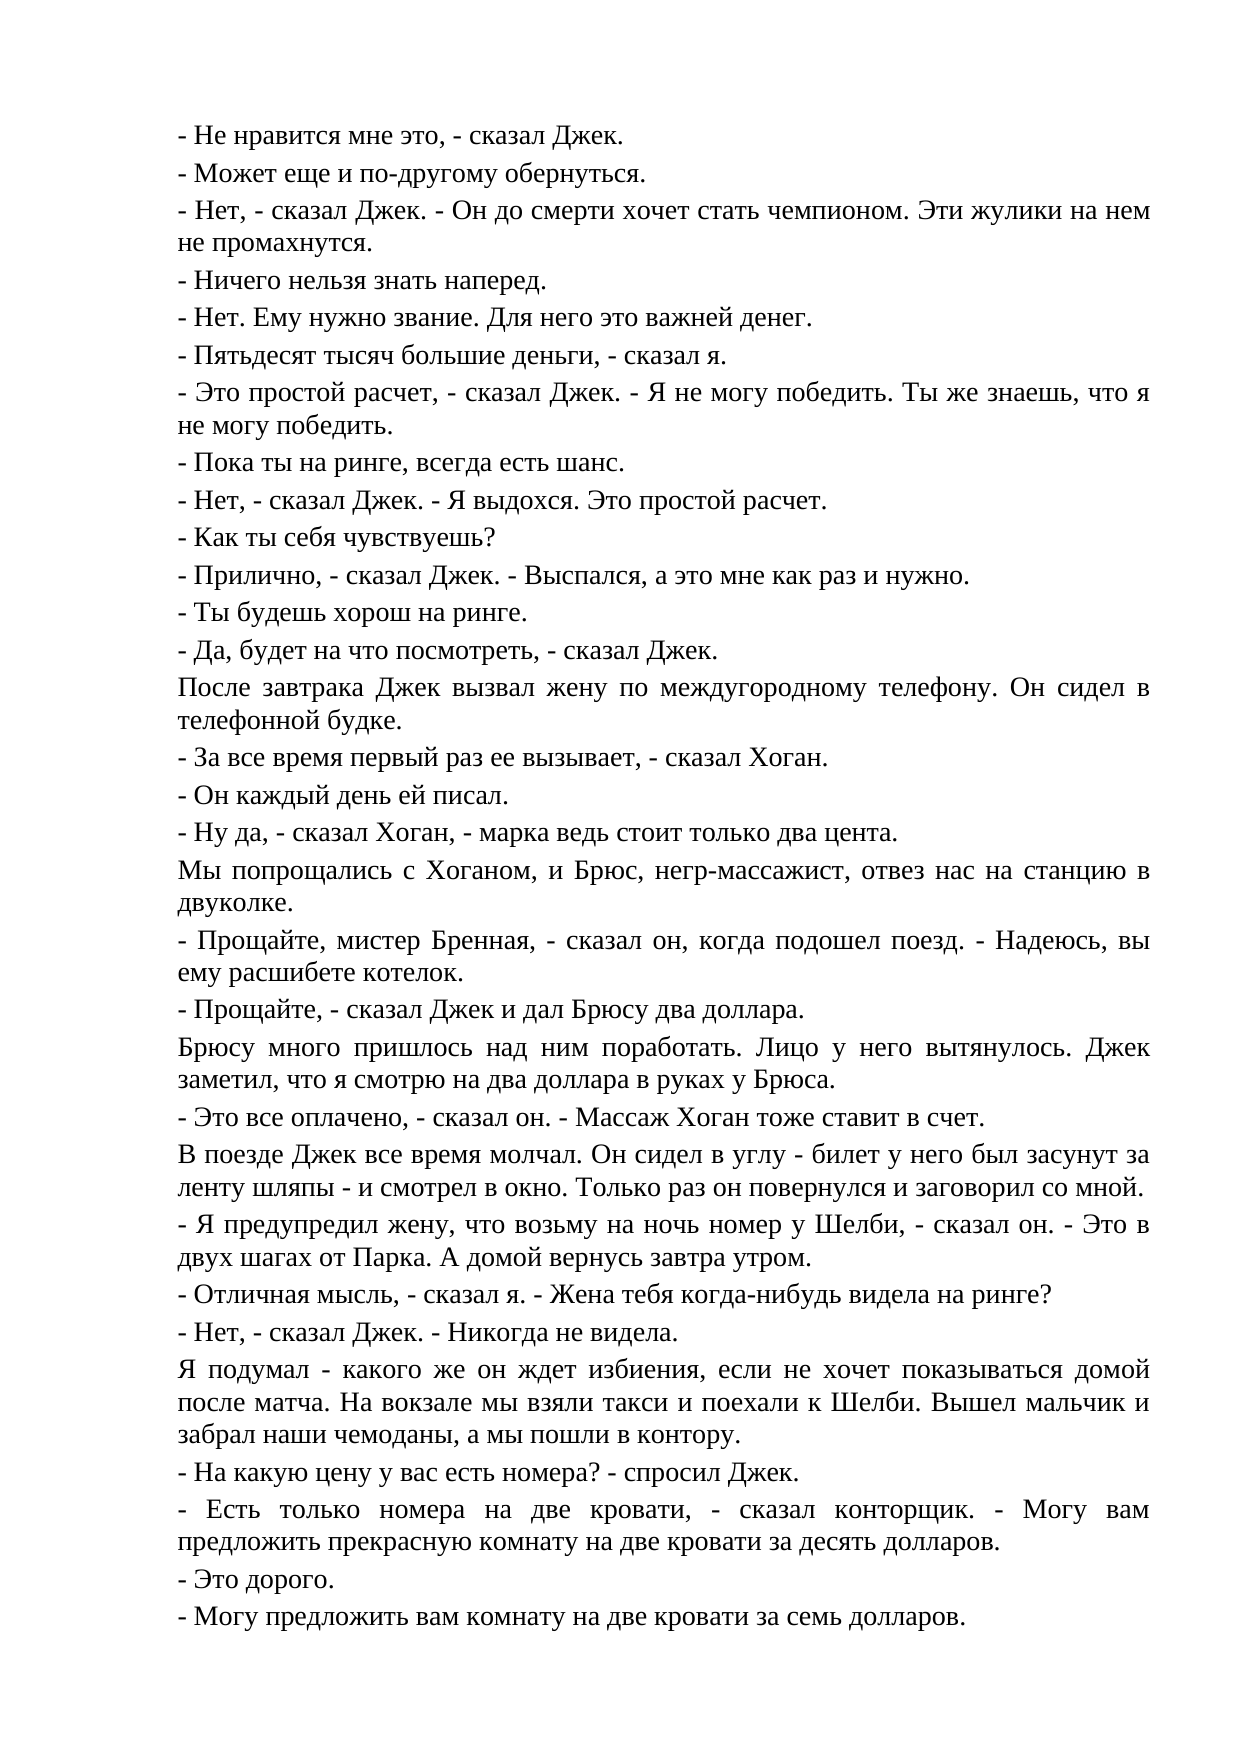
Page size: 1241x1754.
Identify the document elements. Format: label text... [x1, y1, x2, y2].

text - Ну да, - сказал Хоган, - марка ведь стоит только два цента. [177, 815, 1152, 848]
text - Может еще и по-другому обернуться. [177, 156, 1152, 188]
text - Нет, - сказал Джек. - Он до смерти хочет стать чемпионом. Эти жулики на нем не промахнутся. [177, 193, 1152, 258]
text - Это дорого. [177, 1562, 1152, 1594]
text - Прилично, - сказал Джек. - Выспался, а это мне как раз и нужно. [177, 558, 1152, 590]
text - Нет, - сказал Джек. - Никогда не видела. [177, 1315, 1152, 1347]
text - Прощайте, - сказал Джек и дал Брюсу два доллара. [177, 993, 1152, 1025]
text - Пятьдесят тысяч большие деньги, - сказал я. [177, 338, 1152, 370]
text Брюсу много пришлось над ним поработать. Лицо у него вытянулось. Джек заметил, что я смотрю на два доллара в руках у Брюса. [177, 1030, 1152, 1095]
text В поезде Джек все время молчал. Он сидел в углу - билет у него был засунут за ленту шляпы - и смотрел в окно. Только раз он повернулся и заговорил со мной. [177, 1137, 1152, 1202]
text - Могу предложить вам комнату на две кровати за семь долларов. [177, 1599, 1152, 1632]
text - Он каждый день ей писал. [177, 778, 1152, 810]
text - Не нравится мне это, - сказал Джек. [177, 118, 1152, 151]
text - Есть только номера на две кровати, - сказал конторщик. - Могу вам предложить прекрасную комнату на две кровати за десять долларов. [177, 1492, 1152, 1557]
text - Отличная мысль, - сказал я. - Жена тебя когда-нибудь видела на ринге? [177, 1277, 1152, 1310]
text - Я предупредил жену, что возьму на ночь номер у Шелби, - сказал он. - Это в двух шагах от Парка. А домой вернусь завтра утром. [177, 1207, 1152, 1272]
text - Да, будет на что посмотреть, - сказал Джек. [177, 633, 1152, 665]
text - Это все оплачено, - сказал он. - Массаж Хоган тоже ставит в счет. [177, 1100, 1152, 1132]
text - Пока ты на ринге, всегда есть шанс. [177, 445, 1152, 478]
text - Прощайте, мистер Бренная, - сказал он, когда подошел поезд. - Надеюсь, вы ему расшибете котелок. [177, 923, 1152, 987]
text - Нет, - сказал Джек. - Я выдохся. Это простой расчет. [177, 483, 1152, 515]
text - Нет. Ему нужно звание. Для него это важней денег. [177, 301, 1152, 333]
text - На какую цену у вас есть номера? - спросил Джек. [177, 1454, 1152, 1487]
text - Ты будешь хорош на ринге. [177, 595, 1152, 628]
text - Ничего нельзя знать наперед. [177, 263, 1152, 295]
text После завтрака Джек вызвал жену по междугородному телефону. Он сидел в телефонной будке. [177, 670, 1152, 735]
text - Как ты себя чувствуешь? [177, 520, 1152, 553]
text Мы попрощались с Хоганом, и Брюс, негр-массажист, отвез нас на станцию в двуколке. [177, 853, 1152, 918]
text Я подумал - какого же он ждет избиения, если не хочет показываться домой после матча. На вокзале мы взяли такси и поехали к Шелби. Вышел мальчик и забрал наши чемоданы, а мы пошли в контору. [177, 1352, 1152, 1449]
text - За все время первый раз ее вызывает, - сказал Хоган. [177, 740, 1152, 773]
text - Это простой расчет, - сказал Джек. - Я не могу победить. Ты же знаешь, что я не могу победить. [177, 376, 1152, 440]
